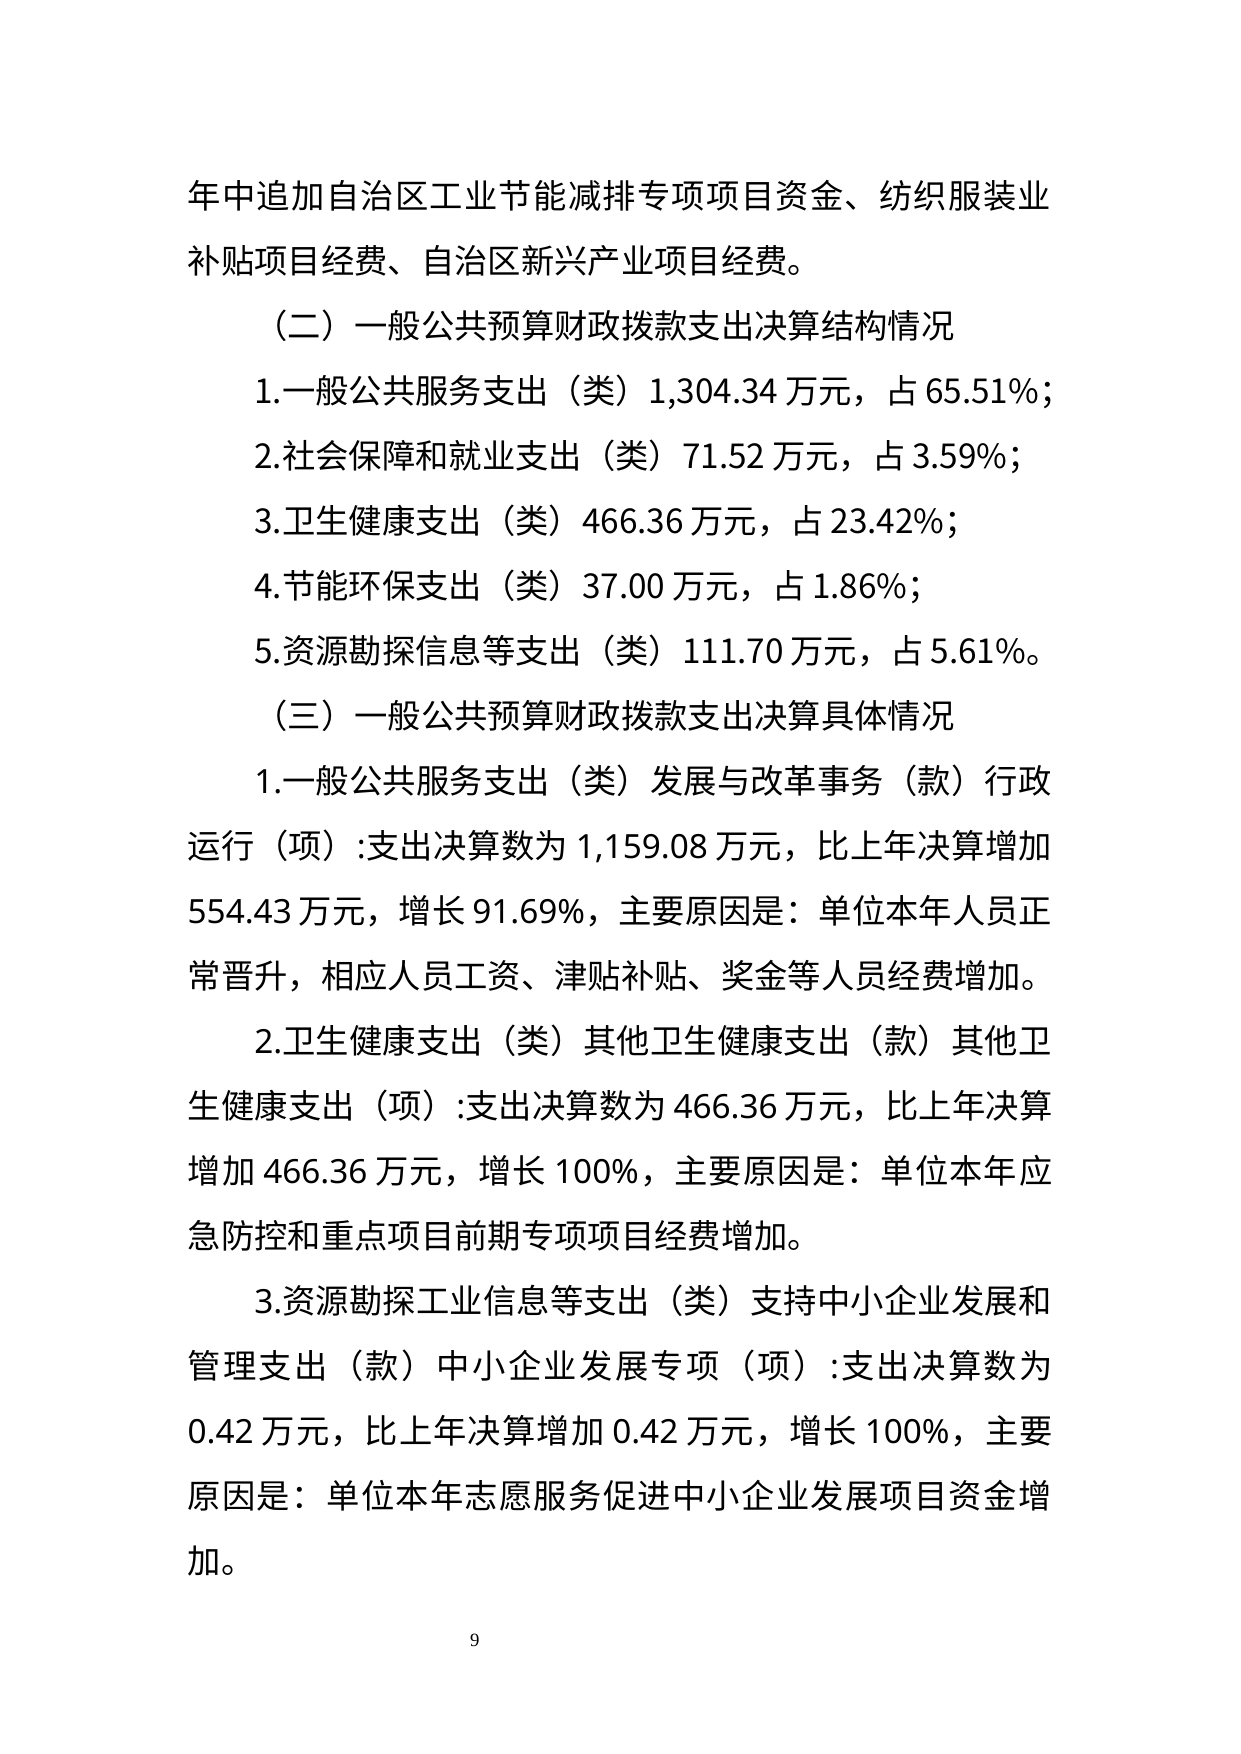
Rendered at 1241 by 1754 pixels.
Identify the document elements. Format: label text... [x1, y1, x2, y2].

text 3.资源勘探工业信息等支出（类）支持中小企业发展和管理支出（款）中小企业发展专项（项）:支出决算数为0.42万元，比上年决算增加0.42万元，增长100%，主要原因是：单位本年志愿服务促进中小企业发展项目资金增加。 [187, 1267, 1053, 1592]
text 4.节能环保支出（类）37.00万元，占1.86%； [187, 552, 1053, 617]
list 一般公共预算财政拨款支出决算结构情况 [187, 292, 1053, 357]
text （三）一般公共预算财政拨款支出决算具体情况 [187, 682, 1053, 747]
text 1.一般公共服务支出（类）发展与改革事务（款）行政运行（项）:支出决算数为1,159.08万元，比上年决算增加554.43万元，增长91.69%，主要原因是：单位本年人员正常晋升，相应人员工资、津贴补贴、奖金等人员经费增加。 [187, 747, 1053, 1007]
text 5.资源勘探信息等支出（类）111.70万元，占5.61%。 [187, 617, 1053, 682]
text 1.一般公共服务支出（类）1,304.34万元，占65.51%； [187, 357, 1053, 422]
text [187, 162, 1053, 292]
text 3.卫生健康支出（类）466.36万元，占23.42%； [187, 487, 1053, 552]
text 2.卫生健康支出（类）其他卫生健康支出（款）其他卫生健康支出（项）:支出决算数为466.36万元，比上年决算增加466.36万元，增长100%，主要原因是：单位本年应急防控和重点项目前期专项项目经费增加。 [187, 1007, 1053, 1267]
text 2.社会保障和就业支出（类）71.52万元，占3.59%； [187, 422, 1053, 487]
